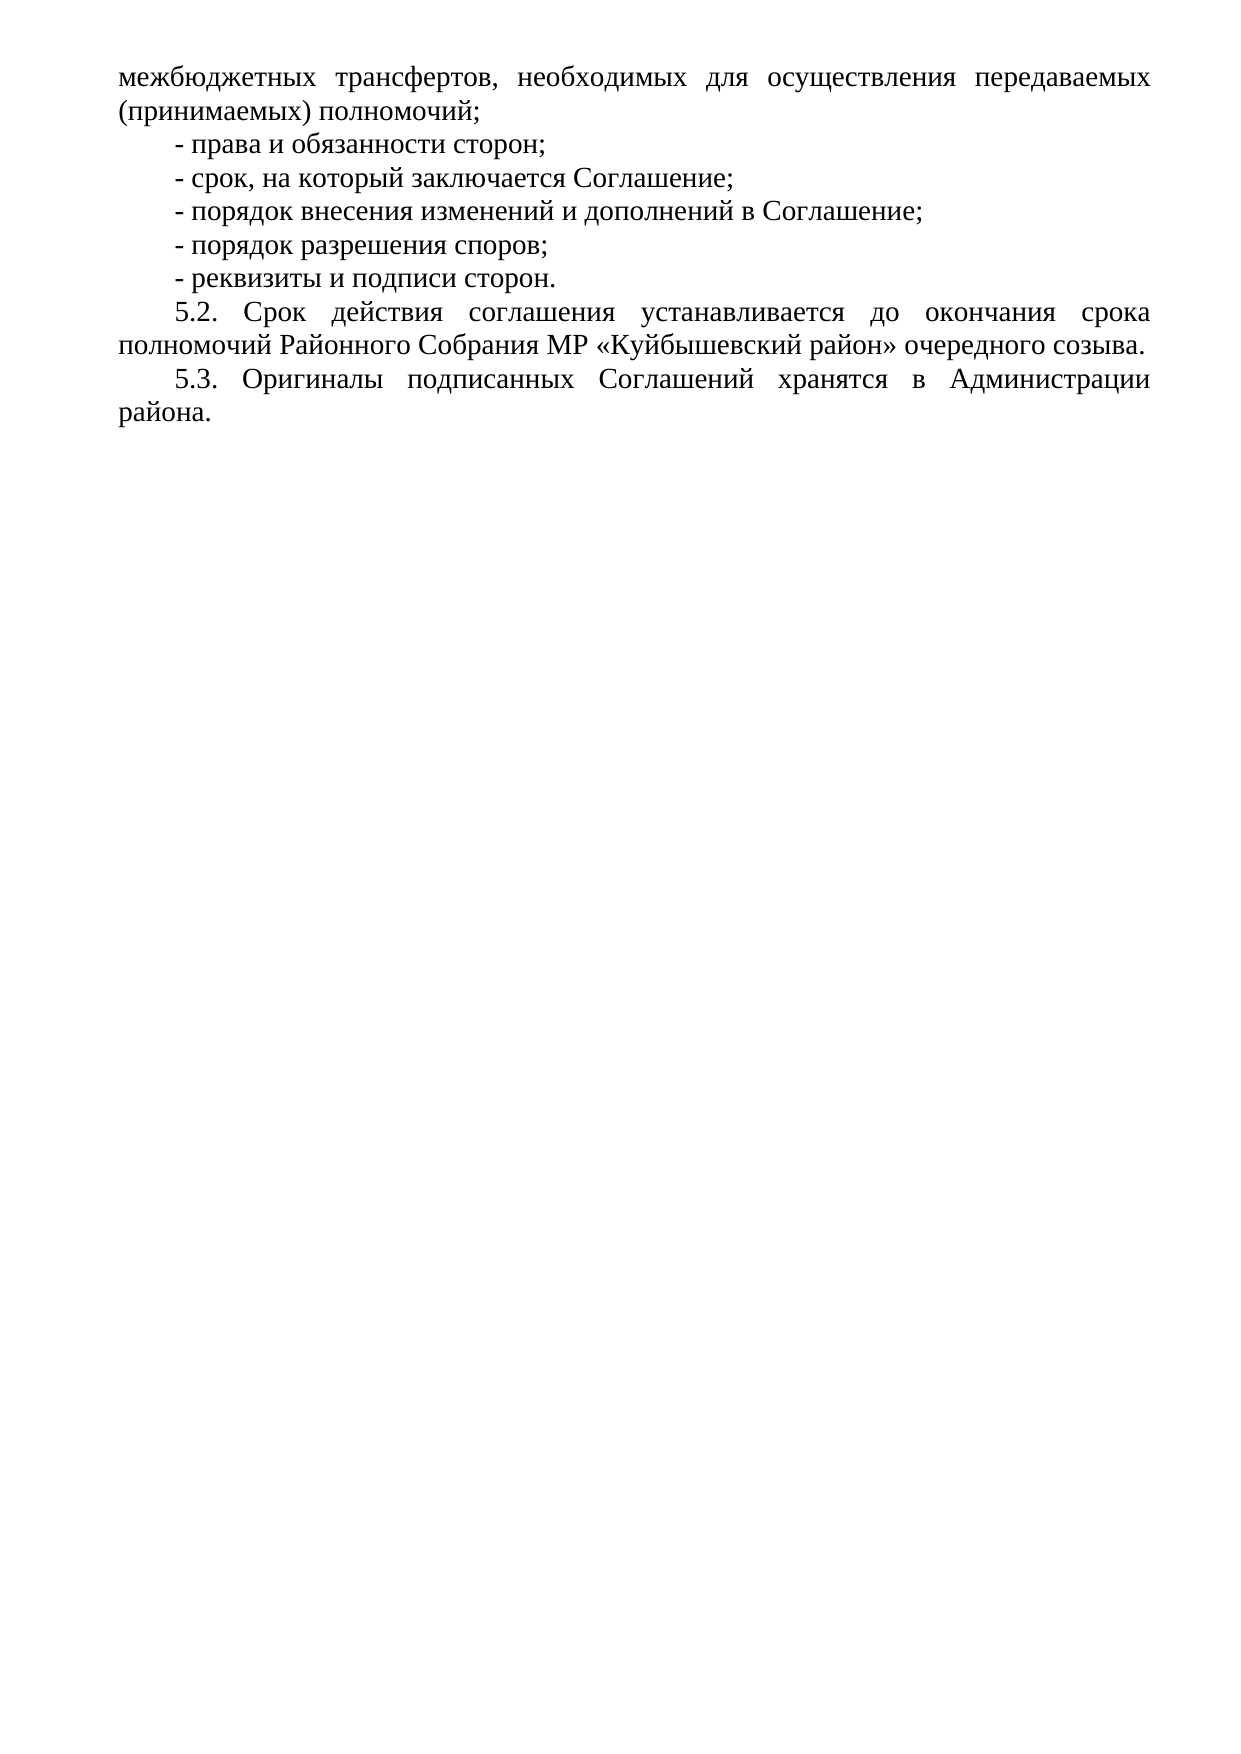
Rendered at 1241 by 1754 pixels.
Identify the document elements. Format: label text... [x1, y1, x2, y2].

text - права и обязанности сторон; [118, 126, 1152, 160]
text - реквизиты и подписи сторон. [118, 260, 1152, 294]
text - срок, на который заключается Соглашение; [118, 160, 1152, 193]
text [118, 59, 1152, 126]
text - порядок разрешения споров; [118, 227, 1152, 260]
text 5.2. Срок действия соглашения устанавливается до окончания срока полномочий Районного Собрания МР «Куйбышевский район» очередного созыва. [118, 294, 1152, 361]
text 5.3. Оригиналы подписанных Соглашений хранятся в Администрации района. [118, 361, 1152, 428]
text - порядок внесения изменений и дополнений в Соглашение; [118, 193, 1152, 227]
